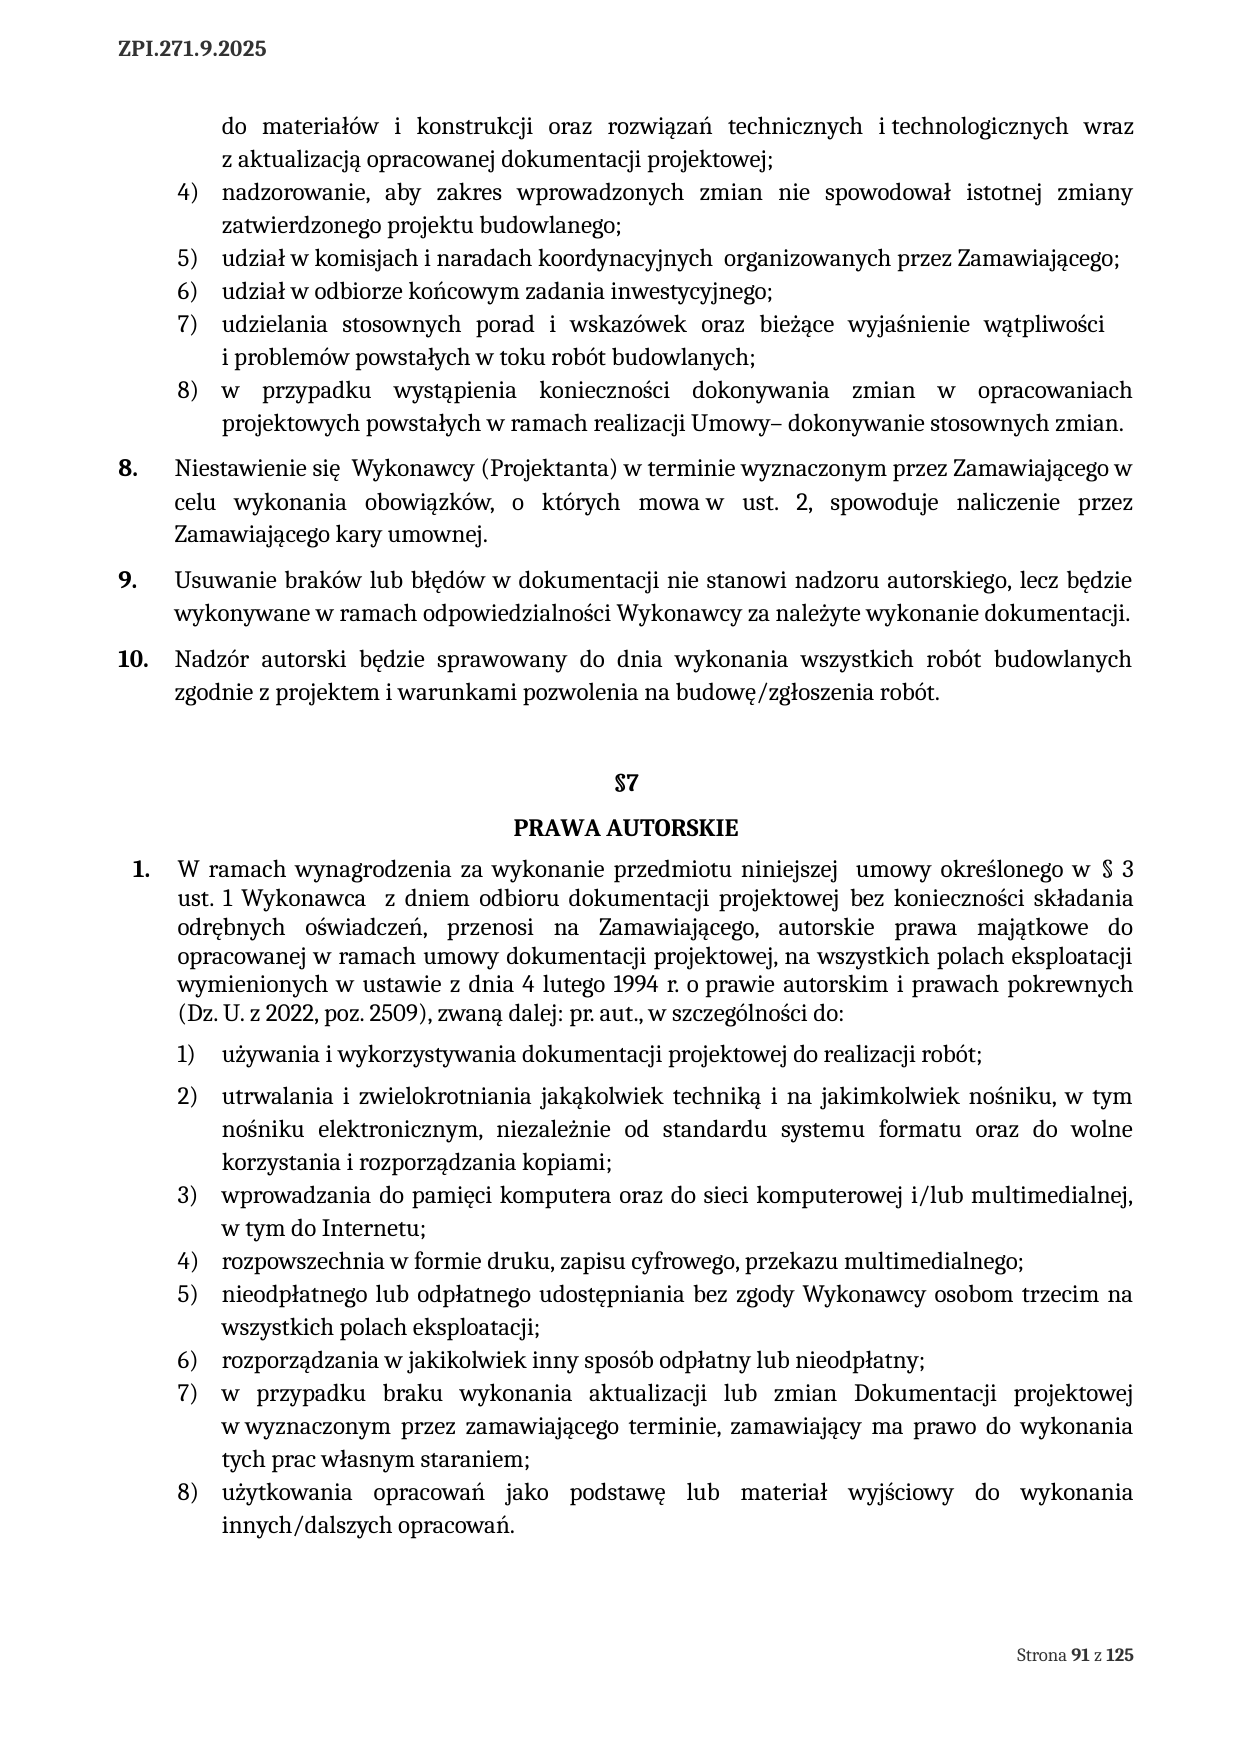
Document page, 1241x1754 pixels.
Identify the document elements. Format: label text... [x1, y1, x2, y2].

list Usuwanie braków lub błędów w dokumentacji nie stanowi nadzoru autorskiego, lecz będzie wykonywane w ramach odpowiedzialności Wykonawcy za należyte wykonanie dokumentacji. [118, 566, 1134, 628]
list nadzorowanie, aby zakres wprowadzonych zmian nie spowodował istotnej zmiany zatwierdzonego projektu budowlanego; [177, 178, 1134, 239]
list W ramach wynagrodzenia za wykonanie przedmiotu niniejszej umowy określonego w § 3 ust. 1 Wykonawca z dniem odbioru dokumentacji projektowej bez konieczności składania odrębnych oświadczeń, przenosi na Zamawiającego, autorskie prawa majątkowe do opracowanej w ramach umowy dokumentacji projektowej, na wszystkich polach eksploatacji wymienionych w ustawie z dnia 4 lutego 1994 r. o prawie autorskim i prawach pokrewnych (Dz. U. z 2022, poz. 2509), zwaną dalej: pr. aut., w szczególności do: [133, 855, 1134, 1028]
list w przypadku braku wykonania aktualizacji lub zmian Dokumentacji projektowej w wyznaczonym przez zamawiającego terminie, zamawiający ma prawo do wykonania tych prac własnym staraniem; [177, 1379, 1134, 1473]
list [177, 112, 1134, 173]
list użytkowania opracowań jako podstawę lub materiał wyjściowy do wykonania innych/dalszych opracowań. [177, 1478, 1134, 1539]
list wprowadzania do pamięci komputera oraz do sieci komputerowej i/lub multimedialnej, w tym do Internetu; [177, 1181, 1134, 1242]
list rozporządzania w jakikolwiek inny sposób odpłatny lub nieodpłatny; [177, 1346, 1134, 1374]
list udzielania stosownych porad i wskazówek oraz bieżące wyjaśnienie wątpliwości i problemów powstałych w toku robót budowlanych; [177, 310, 1134, 372]
list utrwalania i zwielokrotniania jakąkolwiek techniką i na jakimkolwiek nośniku, w tym nośniku elektronicznym, niezależnie od standardu systemu formatu oraz do wolne korzystania i rozporządzania kopiami; [177, 1082, 1134, 1176]
list Nadzór autorski będzie sprawowany do dnia wykonania wszystkich robót budowlanych zgodnie z projektem i warunkami pozwolenia na budowę/zgłoszenia robót. [118, 644, 1134, 706]
list udział w komisjach i naradach koordynacyjnych organizowanych przez Zamawiającego; [177, 244, 1134, 272]
list Niestawienie się Wykonawcy (Projektanta) w terminie wyznaczonym przez Zamawiającego w celu wykonania obowiązków, o których mowa w ust. 2, spowoduje naliczenie przez Zamawiającego kary umownej. [118, 454, 1134, 549]
text §7 [118, 768, 1134, 797]
list w przypadku wystąpienia konieczności dokonywania zmian w opracowaniach projektowych powstałych w ramach realizacji Umowy– dokonywanie stosownych zmian. [177, 376, 1134, 438]
list rozpowszechnia w formie druku, zapisu cyfrowego, przekazu multimedialnego; [177, 1247, 1134, 1275]
list nieodpłatnego lub odpłatnego udostępniania bez zgody Wykonawcy osobom trzecim na wszystkich polach eksploatacji; [177, 1280, 1134, 1341]
list udział w odbiorze końcowym zadania inwestycyjnego; [177, 277, 1134, 306]
text Prawa autorskie [118, 814, 1134, 843]
list używania i wykorzystywania dokumentacji projektowej do realizacji robót; [177, 1040, 1134, 1069]
